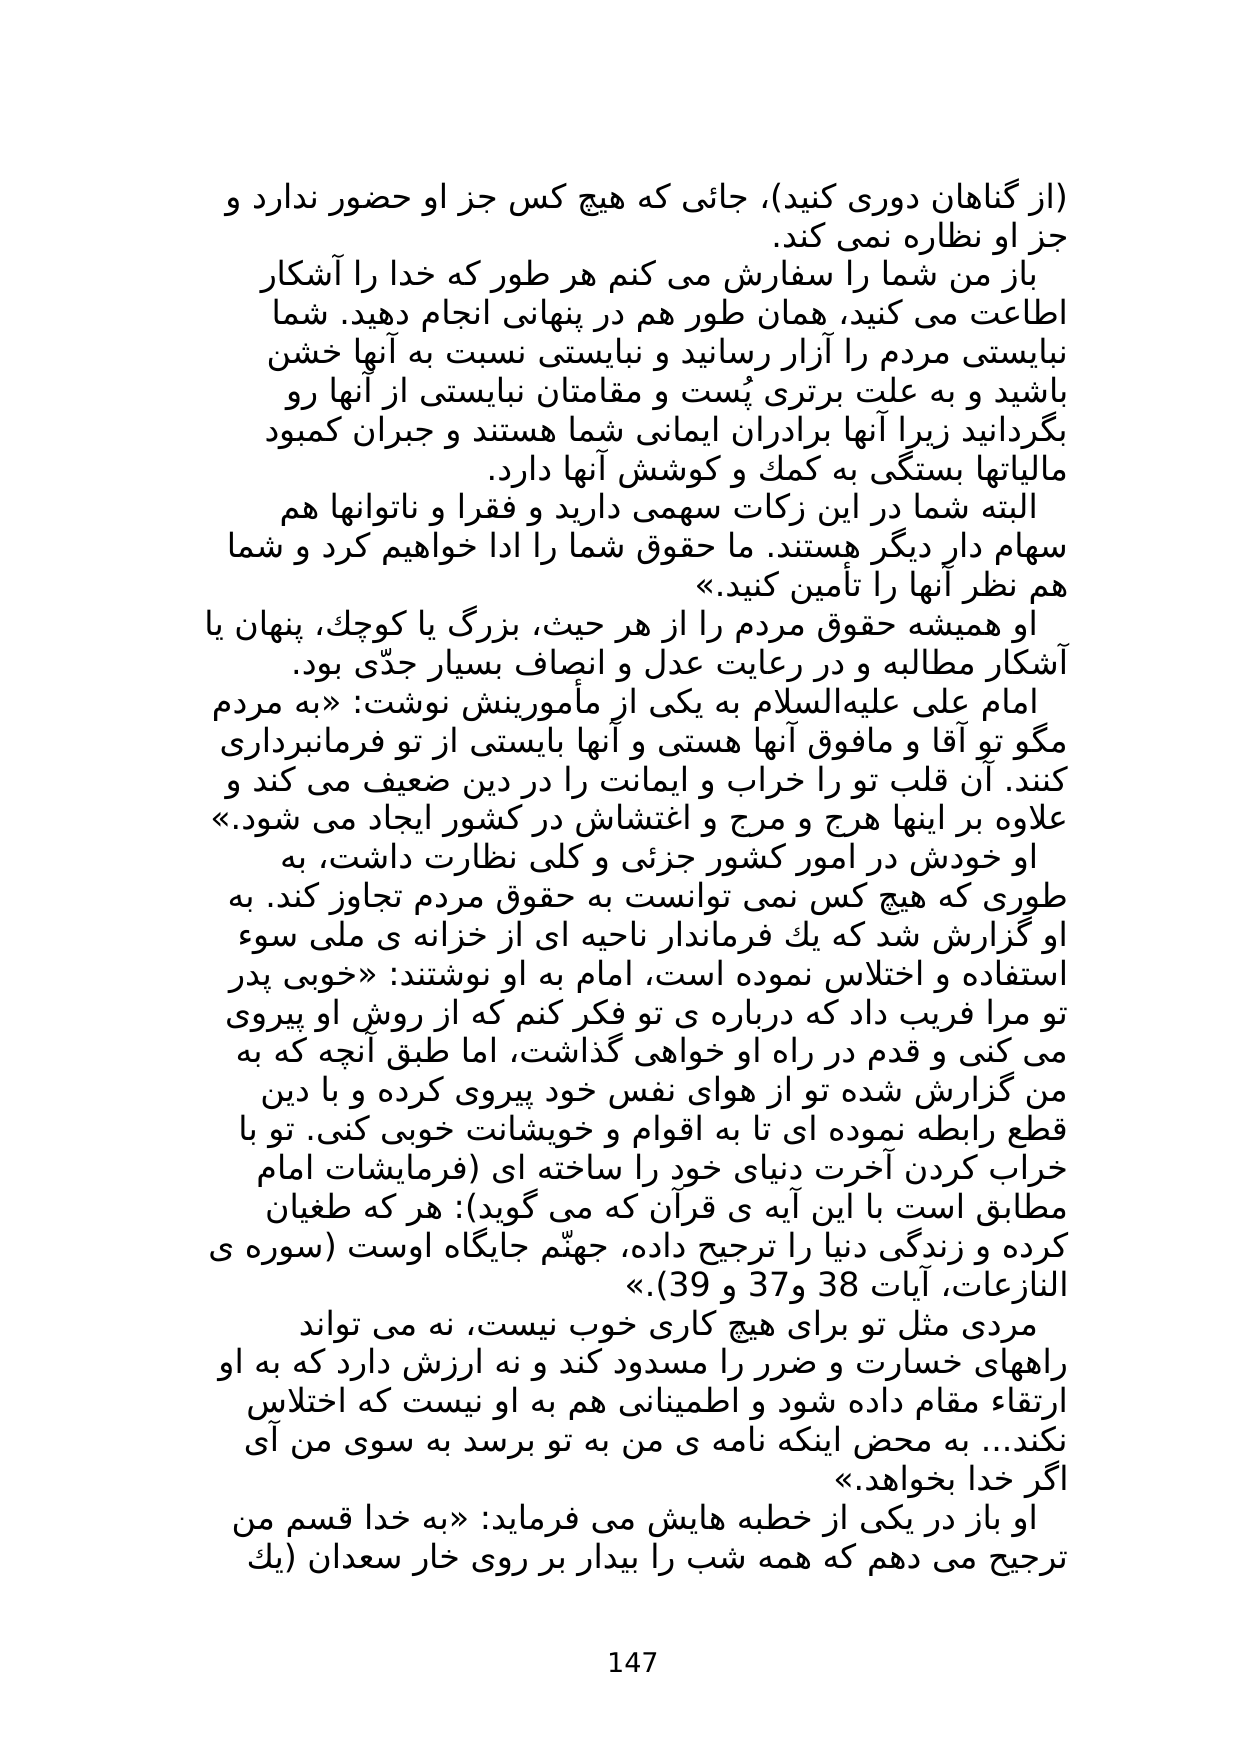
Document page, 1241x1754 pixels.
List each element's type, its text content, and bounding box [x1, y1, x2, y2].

text البته شما در اين زكات سهمى داريد و فقرا و ناتوانها هم سهام دار ديگر هستند. ما حقوق شما را ادا خواهيم كرد و شما هم نظر آنها را تأمين كنيد.» [197, 488, 1069, 604]
text او هميشه حقوق مردم را از هر حيث، بزرگ يا كوچك، پنهان يا آشكار مطالبه و در رعايت عدل و انصاف بسيار جدّى بود. [197, 604, 1069, 682]
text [197, 177, 1069, 255]
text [197, 1498, 1069, 1576]
text امام على عليه‌السلام به يكى از مأمورينش نوشت: «به مردم مگو تو آقا و مافوق آنها هستى و آنها بايستى از تو فرمانبردارى كنند. آن قلب تو را خراب و ايمانت را در دين ضعيف مى كند و علاوه بر اينها هرج و مرج و اغتشاش در كشور ايجاد مى شود.» [197, 682, 1069, 838]
text مردى مثل تو براى هيچ كارى خوب نيست، نه مى تواند راههاى خسارت و ضرر را مسدود كند و نه ارزش دارد كه به او ارتقاء مقام داده شود و اطمينانى هم به او نيست كه اختلاس نكند... به محض اينكه نامه ى من به تو برسد به سوى من آى اگر خدا بخواهد.» [197, 1304, 1069, 1498]
text باز من شما را سفارش مى كنم هر طور كه خدا را آشكار اطاعت مى كنيد، همان طور هم در پنهانى انجام دهيد. شما نبايستى مردم را آزار رسانيد و نبايستى نسبت به آنها خشن باشيد و به علت برترى پُست و مقامتان نبايستى از آنها رو بگردانيد زيرا آنها برادران ايمانى شما هستند و جبران كمبود مالياتها بستگى به كمك و كوشش آنها دارد. [197, 255, 1069, 488]
text او خودش در امور كشور جزئى و كلى نظارت داشت، به طورى كه هيچ كس نمى توانست به حقوق مردم تجاوز كند. به او گزارش شد كه يك فرماندار ناحيه اى از خزانه ى ملى سوء استفاده و اختلاس نموده است، امام به او نوشتند: «خوبى پدر تو مرا فريب داد كه درباره ى تو فكر كنم كه از روش او پيروى مى كنى و قدم در راه او خواهى گذاشت، اما طبق آنچه كه به من گزارش شده تو از هواى نفس خود پيروى كرده و با دين قطع رابطه نموده اى تا به اقوام و خويشانت خوبى كنى. تو با خراب كردن آخرت دنياى خود را ساخته اى (فرمايشات امام مطابق است با اين آيه ى قرآن كه مى گويد): هر كه طغيان كرده و زندگى دنيا را ترجيح داده، جهنّم جايگاه اوست (سوره ى النازعات، آيات 38 و37 و 39).» [197, 838, 1069, 1304]
